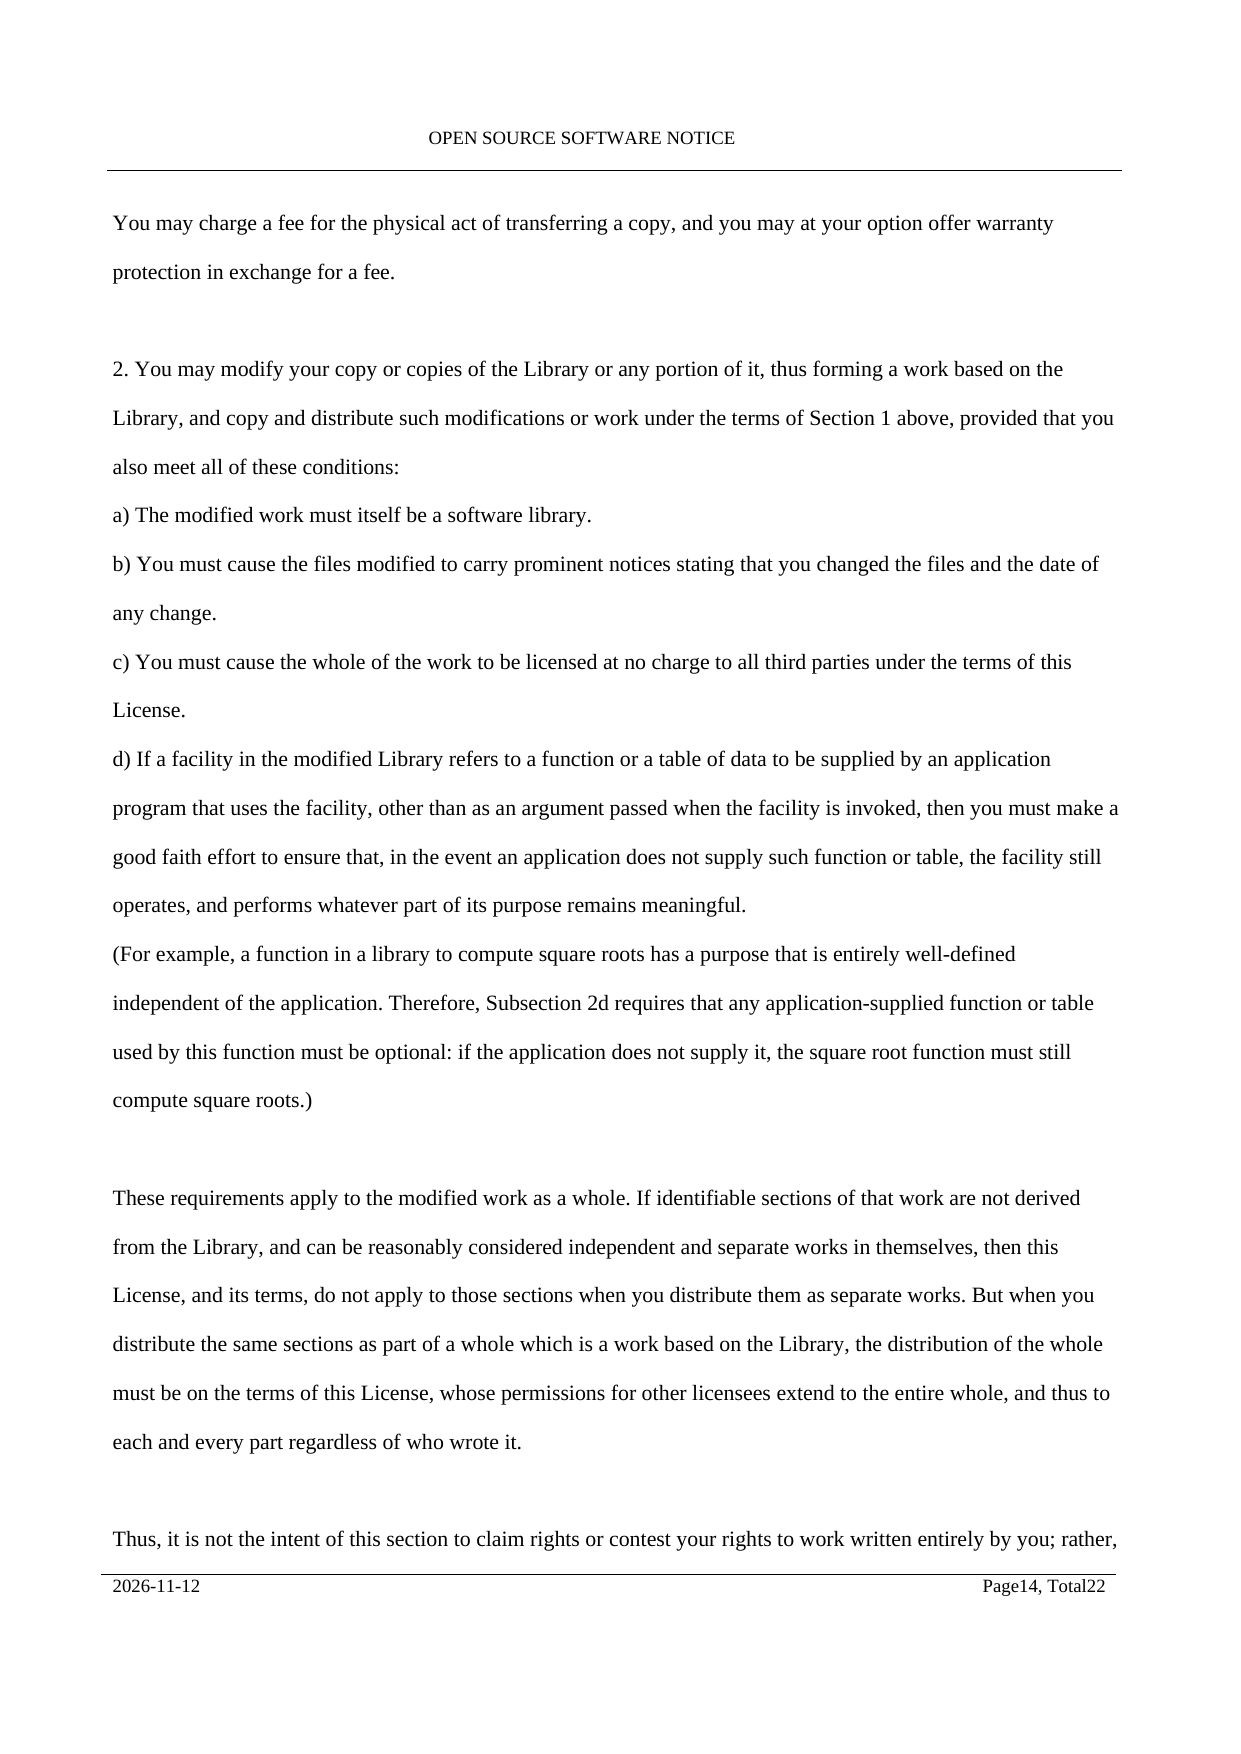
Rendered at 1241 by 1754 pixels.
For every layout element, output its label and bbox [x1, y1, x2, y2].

text [112, 206, 1128, 1555]
